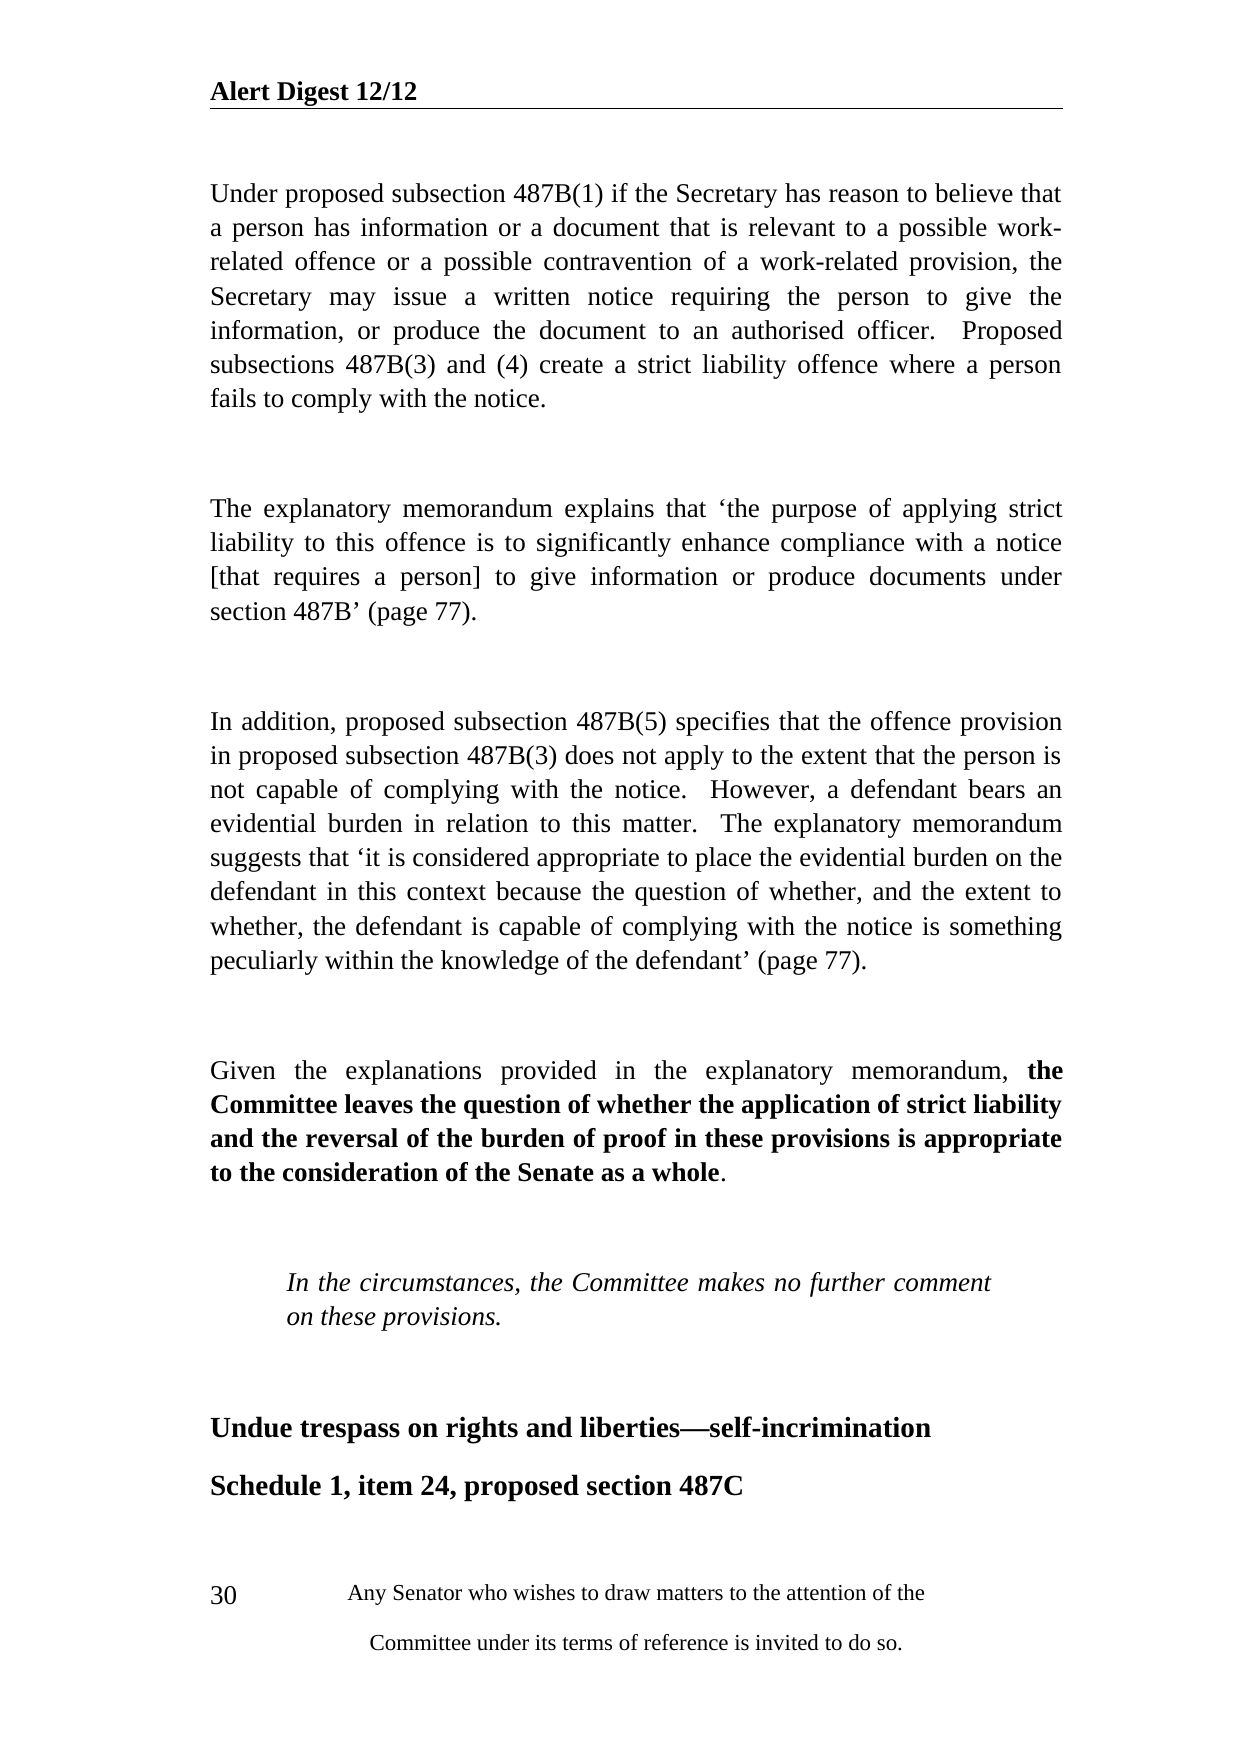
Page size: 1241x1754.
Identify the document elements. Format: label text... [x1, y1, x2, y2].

text Given the explanations provided in the explanatory memorandum, the Committee leaves the question of whether the application of strict liability and the reversal of the burden of proof in these provisions is appropriate to the consideration of the Senate as a whole. [210, 1054, 1063, 1187]
text Undue trespass on rights and liberties—self-incrimination [210, 1411, 1063, 1444]
text The explanatory memorandum explains that ‘the purpose of applying strict liability to this offence is to significantly enhance compliance with a notice [that requires a person] to give information or produce documents under section 487B’ (page 77). [210, 492, 1063, 626]
text Schedule 1, item 24, proposed section 487C [210, 1468, 1063, 1502]
text In the circumstances, the Committee makes no further comment on these provisions. [286, 1266, 992, 1332]
text Under proposed subsection 487B(1) if the Secretary has reason to believe that a person has information or a document that is relevant to a possible work-related offence or a possible contravention of a work-related provision, the Secretary may issue a written notice requiring the person to give the information, or produce the document to an authorised officer. Proposed subsections 487B(3) and (4) create a strict liability offence where a person fails to comply with the notice. [210, 177, 1063, 413]
text In addition, proposed subsection 487B(5) specifies that the offence provision in proposed subsection 487B(3) does not apply to the extent that the person is not capable of complying with the notice. However, a defendant bears an evidential burden in relation to this matter. The explanatory memorandum suggests that ‘it is considered appropriate to place the evidential burden on the defendant in this context because the question of whether, and the extent to whether, the defendant is capable of complying with the notice is something peculiarly within the knowledge of the defendant’ (page 77). [210, 705, 1063, 975]
